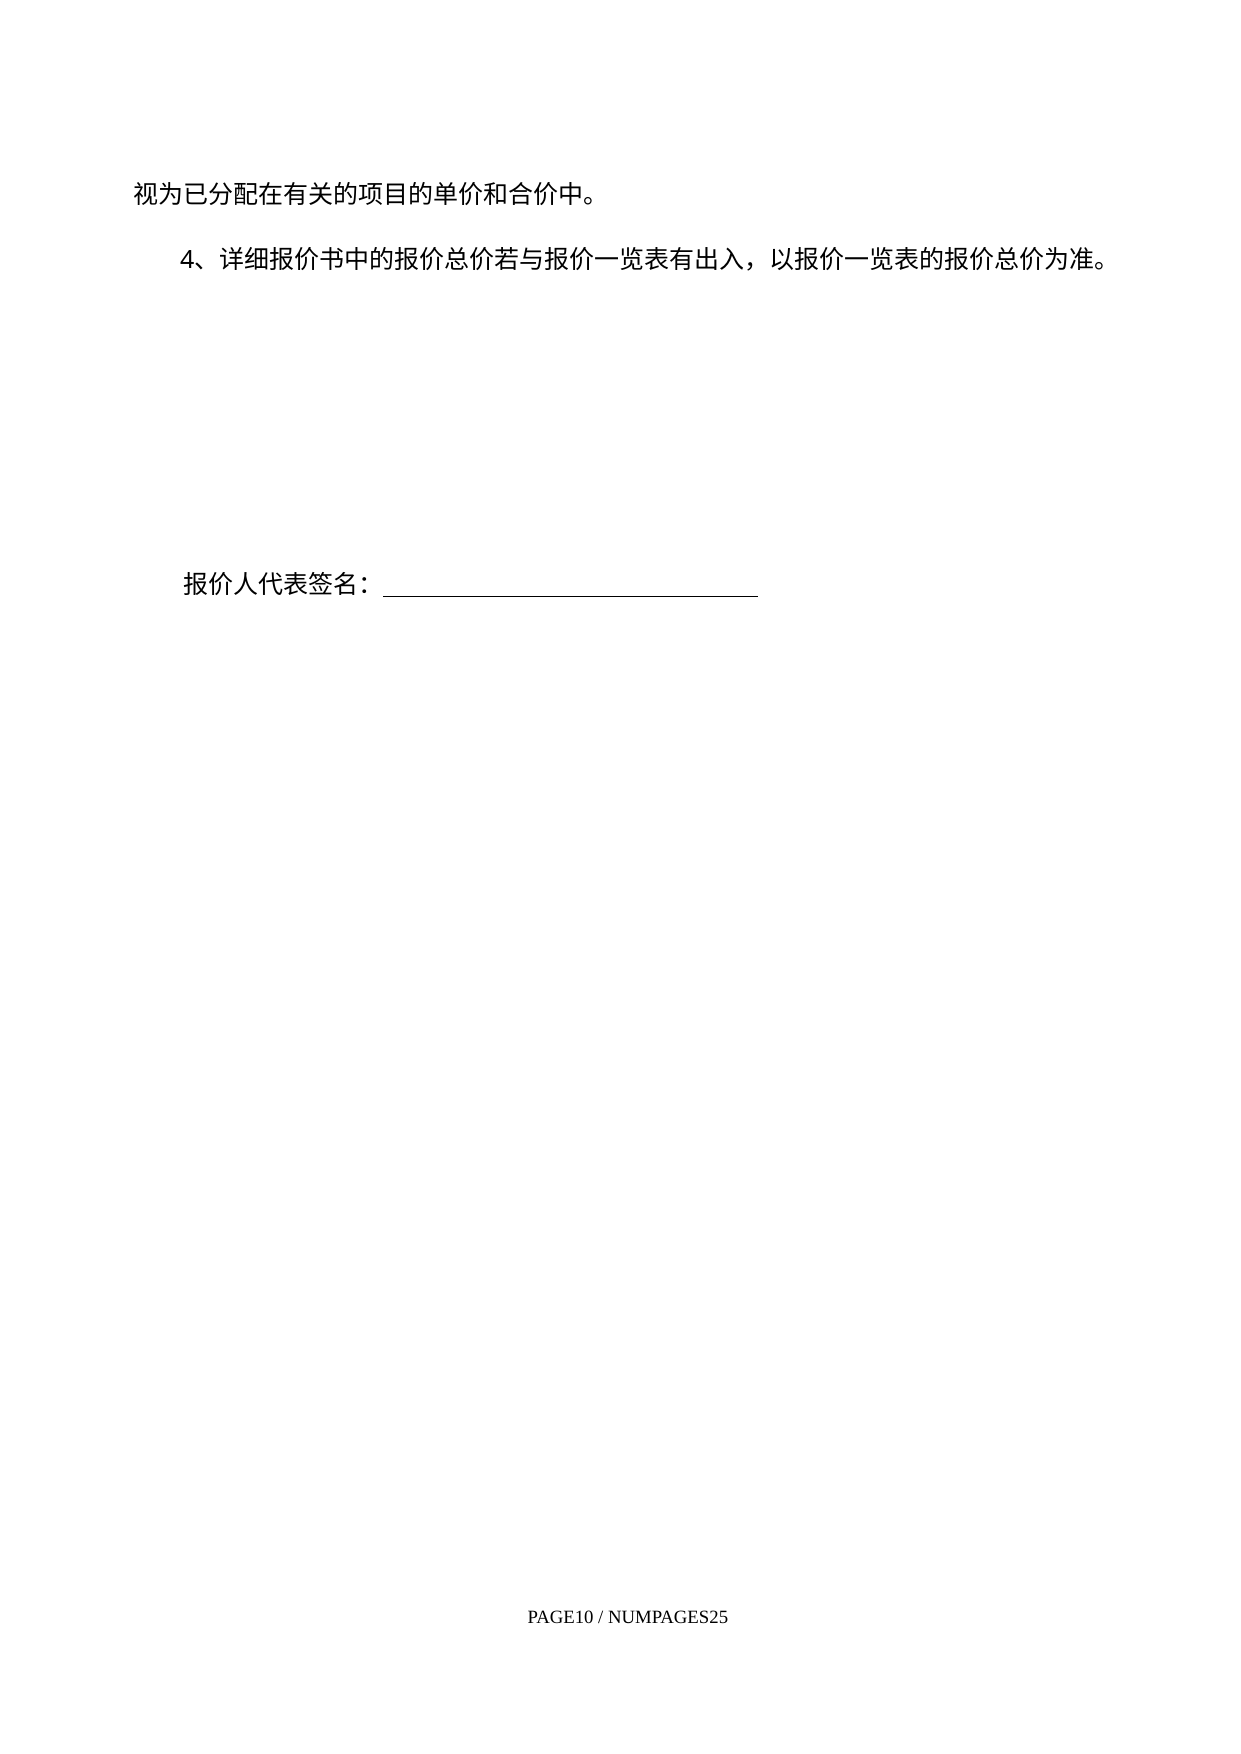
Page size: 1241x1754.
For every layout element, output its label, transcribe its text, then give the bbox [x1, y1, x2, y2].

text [133, 160, 1122, 225]
text 报价人代表签名： [133, 550, 1122, 615]
text 4、详细报价书中的报价总价若与报价一览表有出入，以报价一览表的报价总价为准。 [133, 225, 1122, 290]
